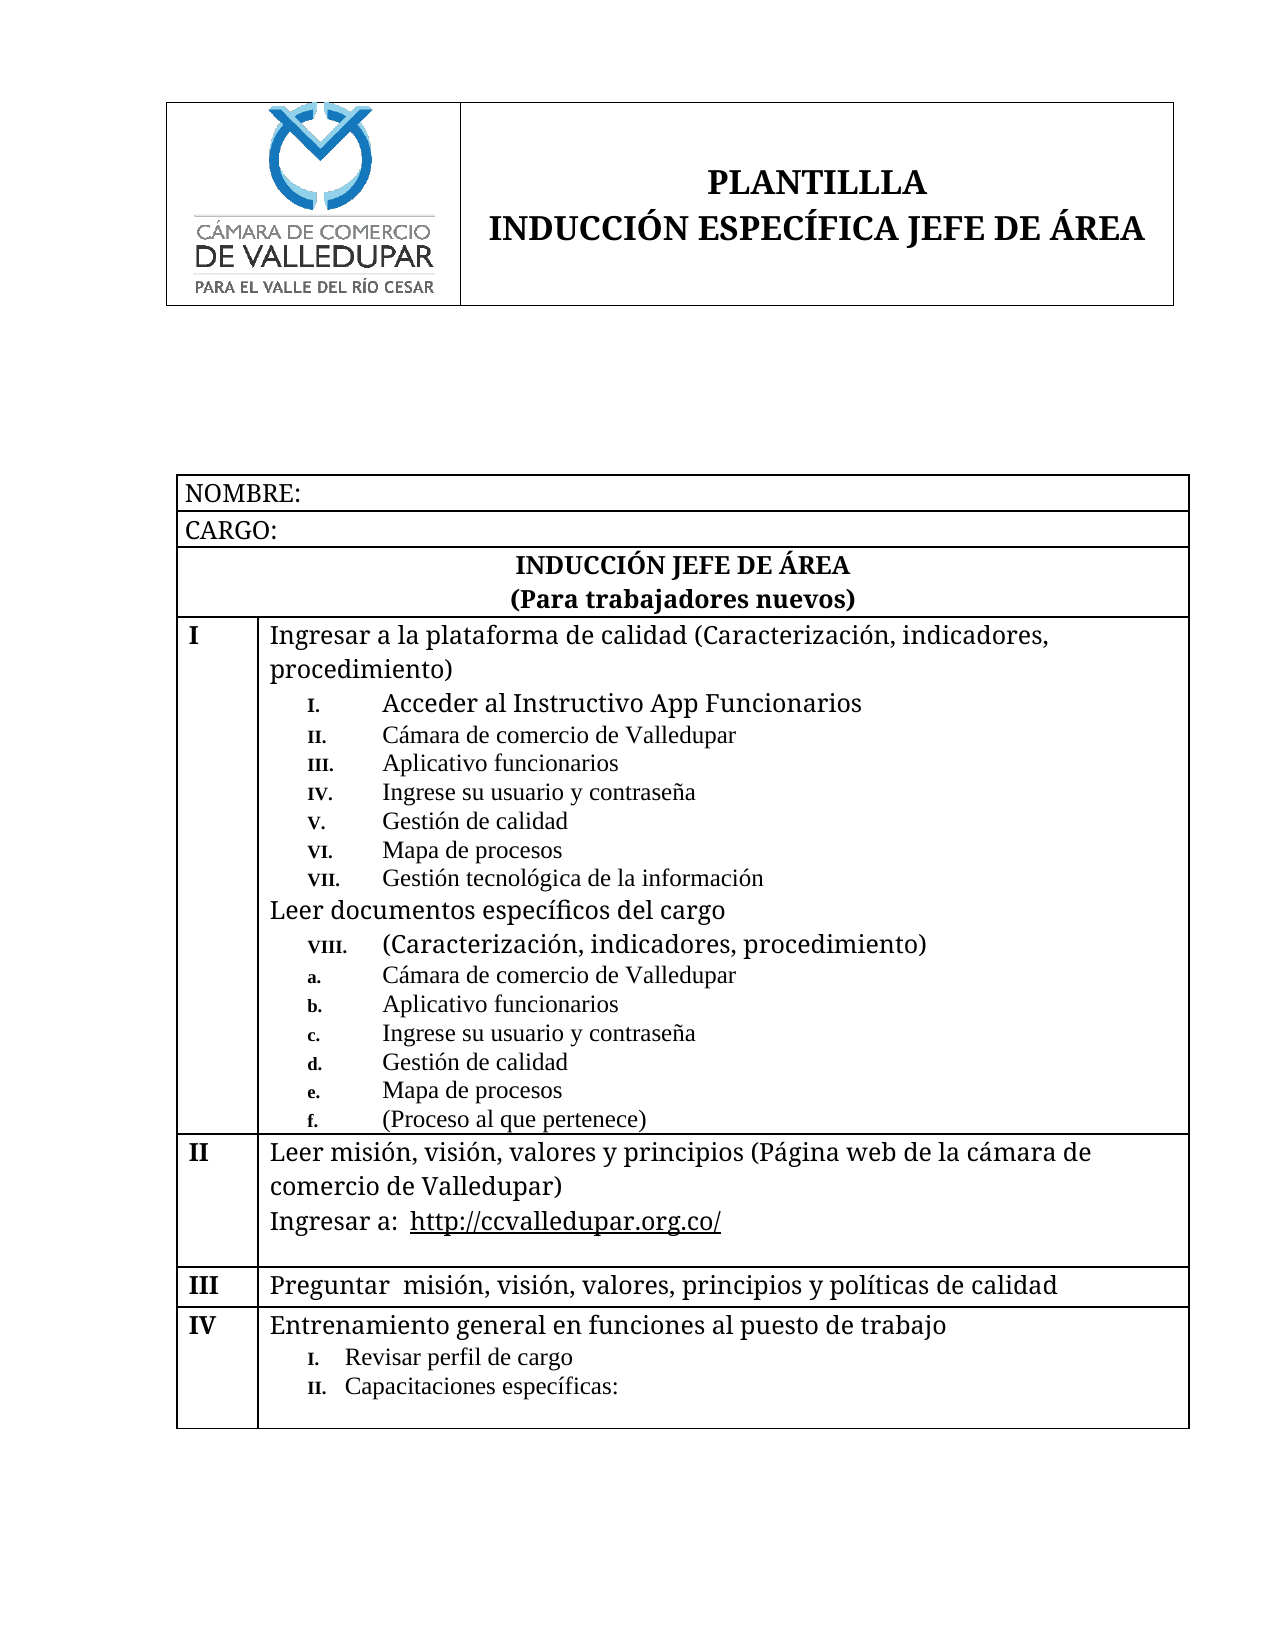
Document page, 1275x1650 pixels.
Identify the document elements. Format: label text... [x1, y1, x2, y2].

table_cell IV [178, 1308, 257, 1428]
table_cell Leer misión, visión, valores y principios (Página web de la cámara de comercio de Valledupar) Ingresar a: http://ccvalledupar.org.co/ [259, 1135, 1188, 1266]
table_cell II [178, 1135, 257, 1266]
table_cell INDUCCIÓN JEFE DE ÁREA (Para trabajadores nuevos) [178, 548, 1188, 616]
table_cell III [178, 1268, 257, 1306]
picture [185, 101, 443, 299]
table_cell Entrenamiento general en funciones al puesto de trabajo Revisar perfil de cargo Capacitaciones específicas: [259, 1308, 1188, 1428]
table_cell Ingresar a la plataforma de calidad (Caracterización, indicadores, procedimiento) Acceder al Instructivo App Funcionarios Cámara de comercio de Valledupar Aplicativo funcionarios Ingrese su usuario y contraseña Gestión de calidad Mapa de procesos Gestión tecnológica de la información Leer documentos específicos del cargo (Caracterización, indicadores, procedimiento) Cámara de comercio de Valledupar Aplicativo funcionarios Ingrese su usuario y contraseña Gestión de calidad Mapa de procesos (Proceso al que pertenece) [259, 618, 1188, 1133]
table_cell Preguntar misión, visión, valores, principios y políticas de calidad [259, 1268, 1188, 1306]
table_header NOMBRE: [178, 476, 1188, 510]
table_cell I [178, 618, 257, 1133]
table_cell CARGO: [178, 512, 1188, 546]
